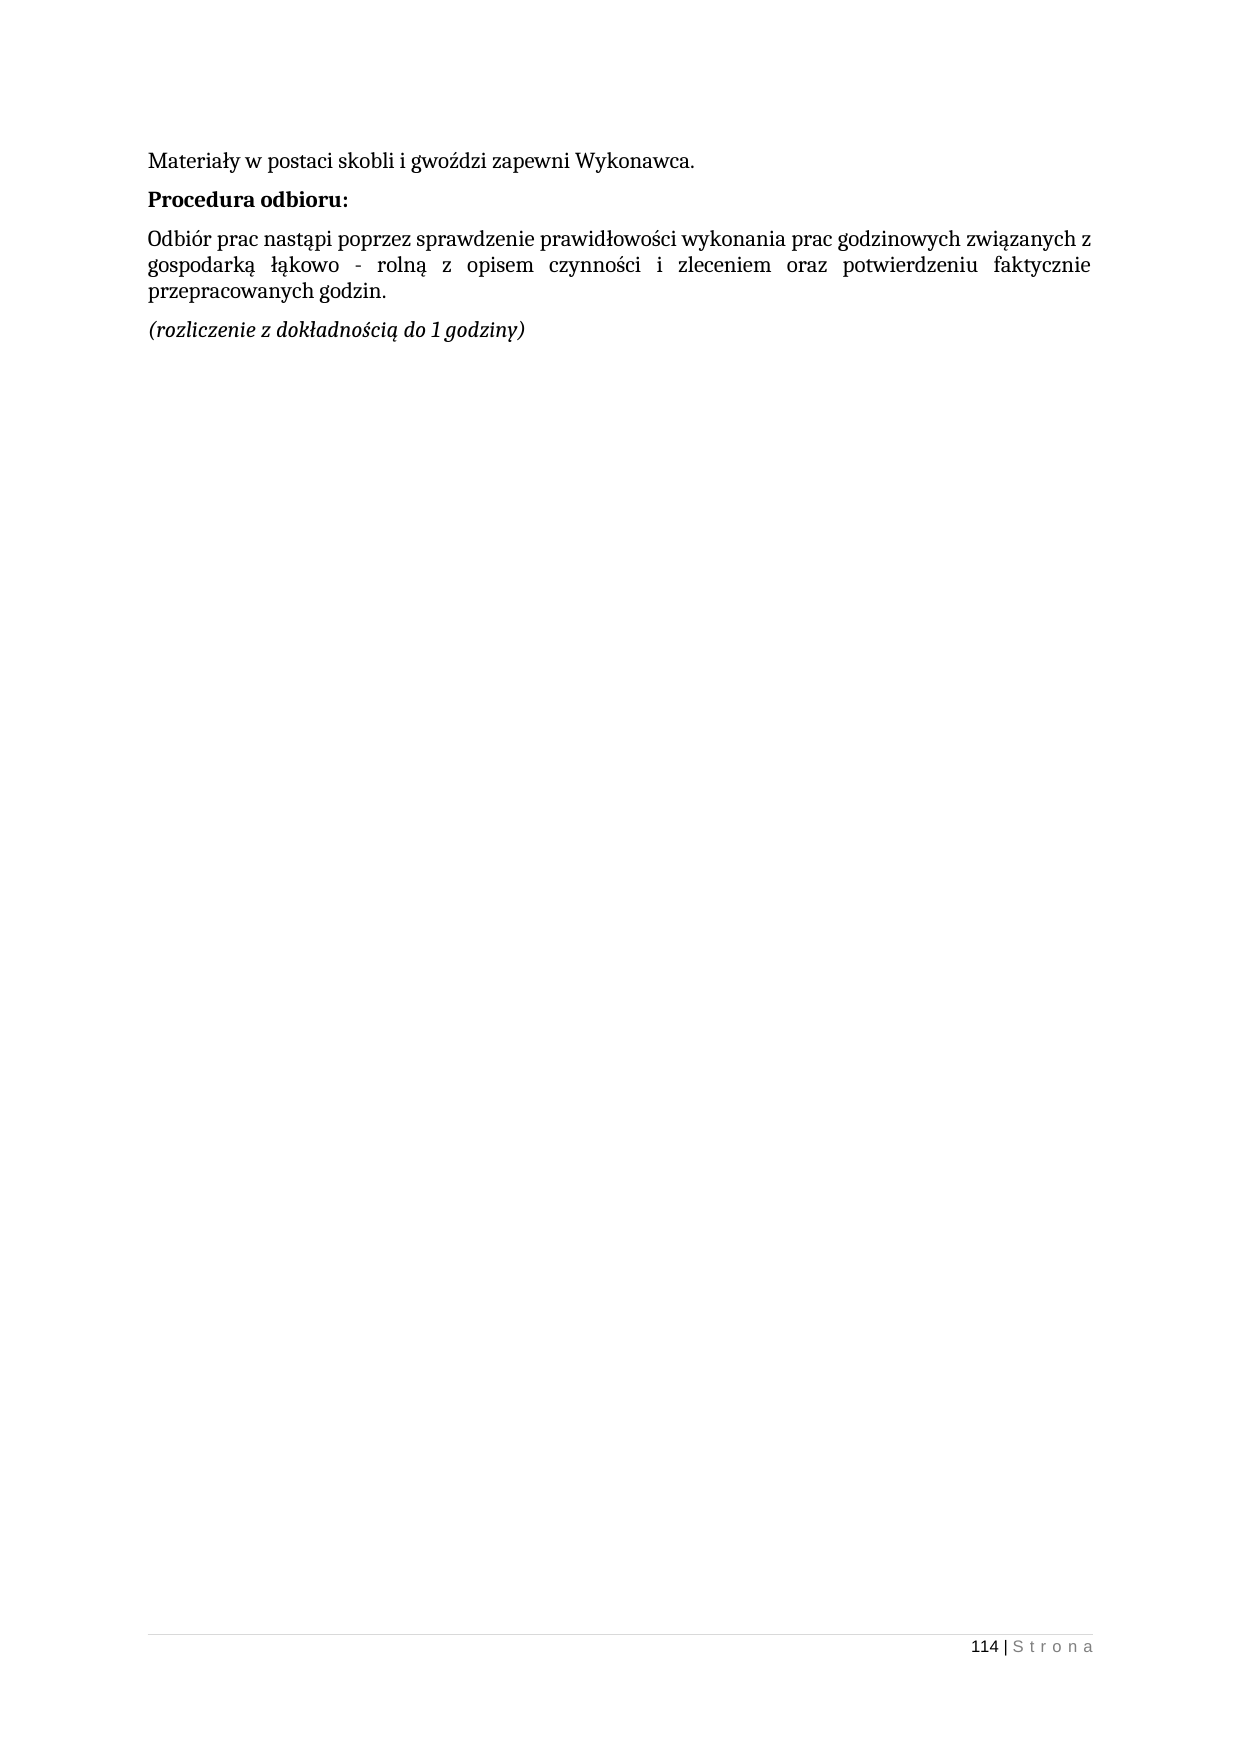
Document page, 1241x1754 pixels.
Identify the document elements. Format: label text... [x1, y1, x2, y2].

text Odbiór prac nastąpi poprzez sprawdzenie prawidłowości wykonania prac godzinowych związanych z gospodarką łąkowo - rolną z opisem czynności i zleceniem oraz potwierdzeniu faktycznie przepracowanych godzin. [148, 225, 1093, 304]
text Procedura odbioru: [148, 186, 1093, 213]
text (rozliczenie z dokładnością do 1 godziny) [148, 317, 1093, 343]
text Materiały w postaci skobli i gwoździ zapewni Wykonawca. [148, 148, 1093, 174]
